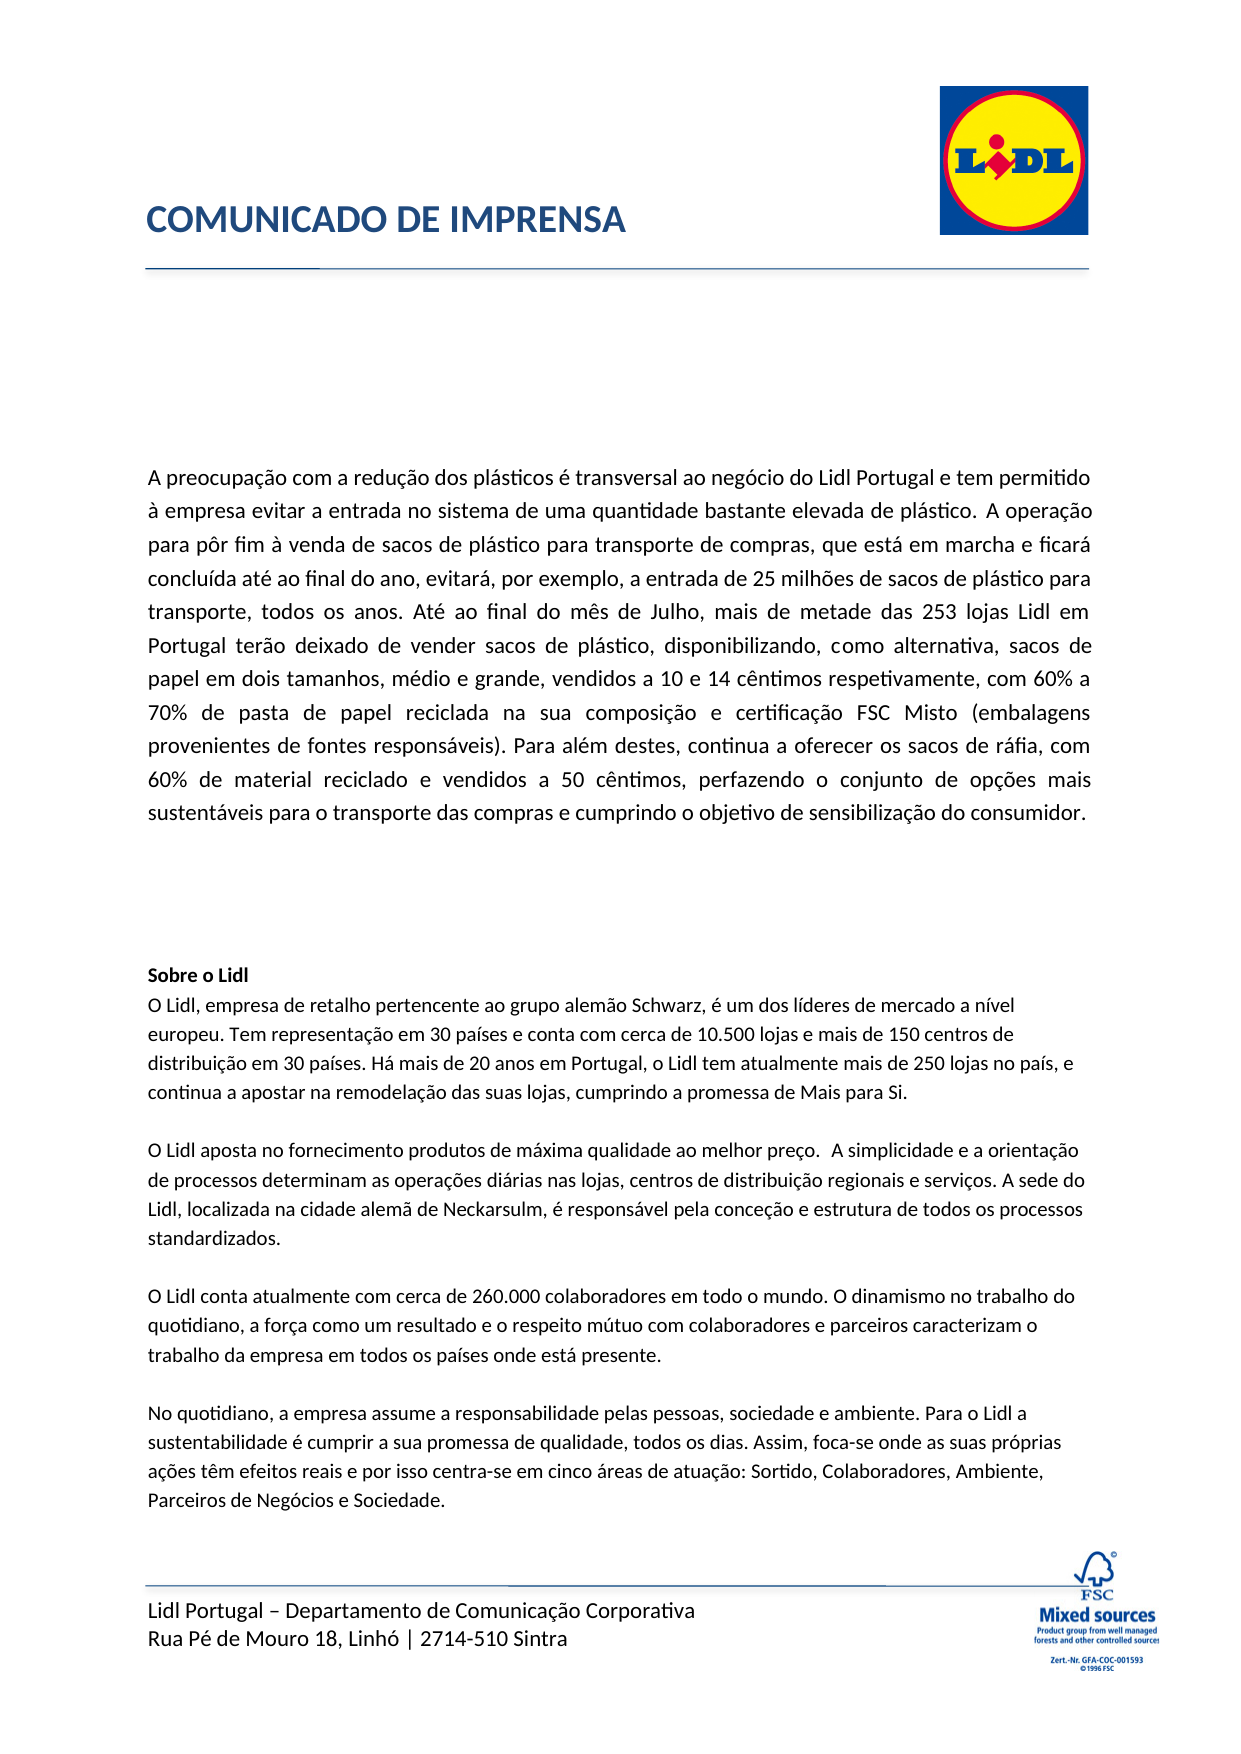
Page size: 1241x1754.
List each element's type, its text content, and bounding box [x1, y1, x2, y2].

picture [1034, 1551, 1160, 1671]
picture [939, 86, 1089, 118]
text A preocupação com a redução dos plásticos é transversal ao negócio do Lidl Portugal e tem permitido à empresa evitar a entrada no sistema de uma quantidade bastante elevada de plástico. A operação para pôr fim à venda de sacos de plástico para transporte de compras, que está em marcha e ficará concluída até ao final do ano, evitará, por exemplo, a entrada de 25 milhões de sacos de plástico para transporte, todos os anos. Até ao final do mês de Julho, mais de metade das 253 lojas Lidl em Portugal terão deixado de vender sacos de plástico, disponibilizando, como alternativa, sacos de papel em dois tamanhos, médio e grande, vendidos a 10 e 14 cêntimos respetivamente, com 60% a 70% de pasta de papel reciclada na sua composição e certificação FSC Misto (embalagens provenientes de fontes responsáveis). Para além destes, continua a oferecer os sacos de ráfia, com 60% de material reciclado e vendidos a 50 cêntimos, perfazendo o conjunto de opções mais sustentáveis para o transporte das compras e cumprindo o objetivo de sensibilização do consumidor. [148, 118, 1092, 827]
